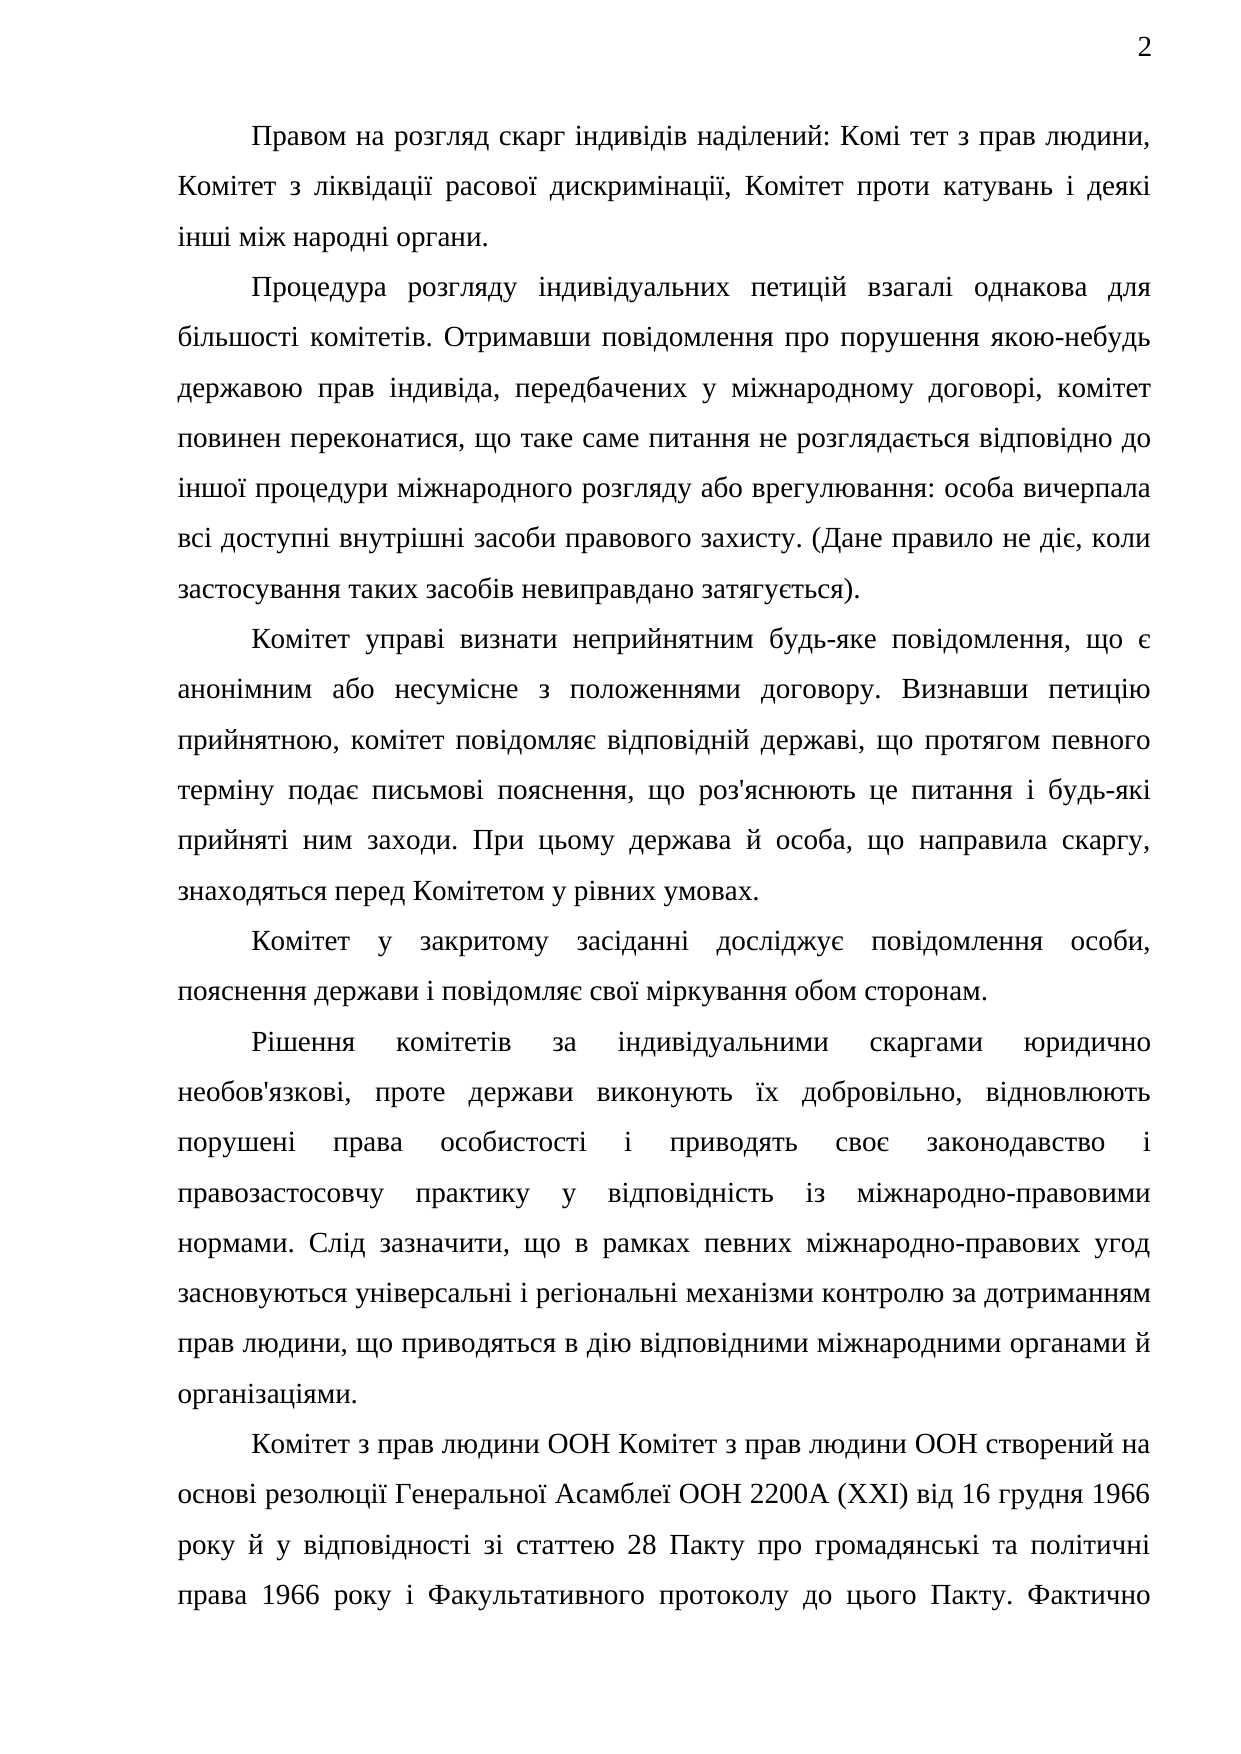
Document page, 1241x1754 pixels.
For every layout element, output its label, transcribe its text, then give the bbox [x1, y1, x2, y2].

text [177, 1426, 1152, 1611]
text Правом на розгляд скарг індивідів наділений: Комі тет з прав людини, Комітет з ліквідації расової дискримінації, Комітет проти катувань і деякі інші між народні органи. [177, 118, 1152, 252]
text Рішення комітетів за індивідуальними скаргами юридично необов'язкові, проте держави виконують їх добровільно, відновлюють порушені права особистості і приводять своє законодавство і правозастосовчу практику у відповідність із міжнародно-правовими нормами. Слід зазначити, що в рамках певних міжнародно-правових угод засновуються універсальні і регіональні механізми контролю за дотриманням прав людини, що приводяться в дію відповідними міжнародними органами й організаціями. [177, 1024, 1152, 1409]
text Комітет у закритому засіданні досліджує повідомлення особи, пояснення держави і повідомляє свої міркування обом сторонам. [177, 923, 1152, 1007]
text Комітет управі визнати неприйнятним будь-яке повідомлення, що є анонімним або несумісне з положеннями договору. Визнавши петицію прийнятною, комітет повідомляє відповідній державі, що протягом певного терміну подає письмові пояснення, що роз'яснюють це питання і будь-які прийняті ним заходи. При цьому держава й особа, що направила скаргу, знаходяться перед Комітетом у рівних умовах. [177, 621, 1152, 906]
text Процедура розгляду індивідуальних петицій взагалі однакова для більшості комітетів. Отримавши повідомлення про порушення якою-небудь державою прав індивіда, передбачених у міжнародному договорі, комітет повинен переконатися, що таке саме питання не розглядається відповідно до іншої процедури міжнародного розгляду або врегулювання: особа вичерпала всі доступні внутрішні засоби правового захисту. (Дане правило не діє, коли застосування таких засобів невиправдано затягується). [177, 269, 1152, 604]
